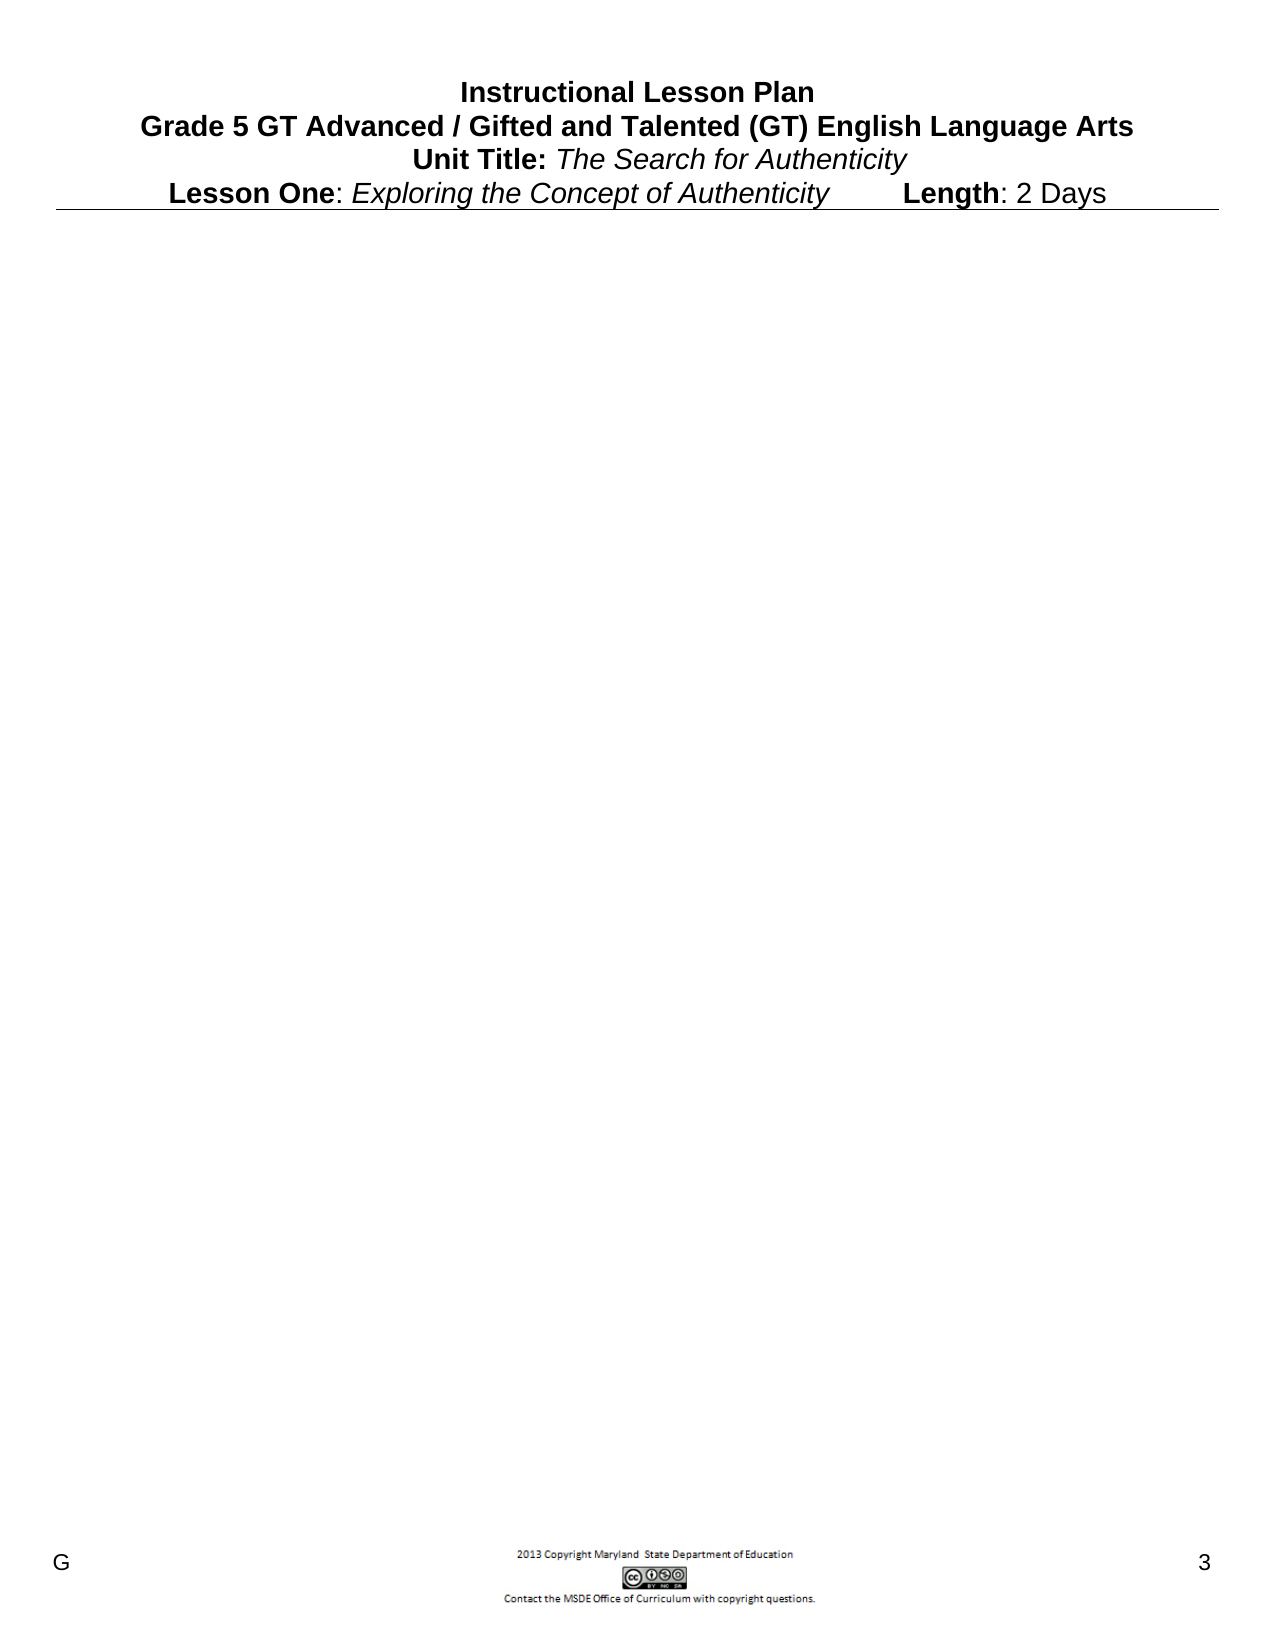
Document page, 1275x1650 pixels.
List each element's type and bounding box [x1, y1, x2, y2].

picture [500, 1544, 822, 1612]
